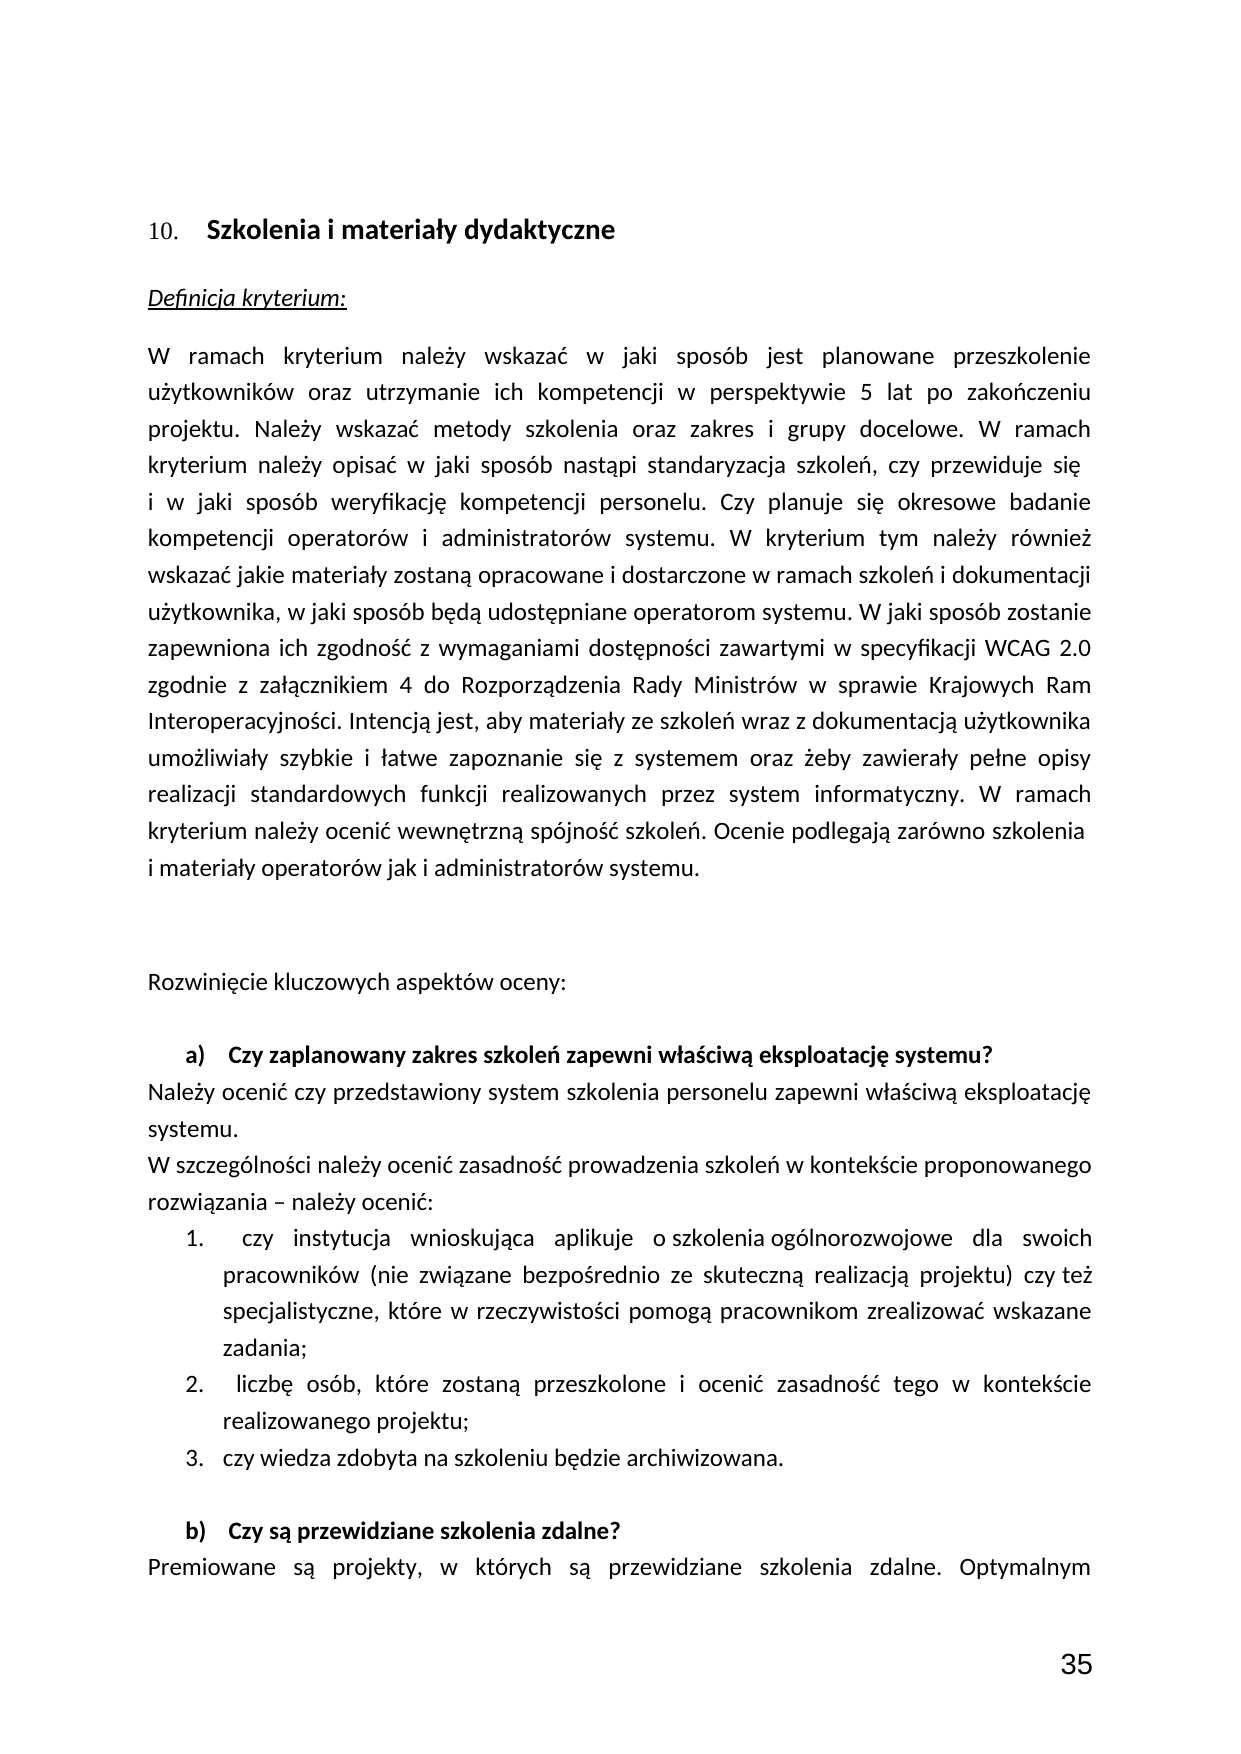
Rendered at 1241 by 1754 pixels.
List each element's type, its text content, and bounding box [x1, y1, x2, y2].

text W ramach kryterium należy wskazać w jaki sposób jest planowane przeszkolenie użytkowników oraz utrzymanie ich kompetencji w perspektywie 5 lat po zakończeniu projektu. Należy wskazać metody szkolenia oraz zakres i grupy docelowe. W ramach kryterium należy opisać w jaki sposób nastąpi standaryzacja szkoleń, czy przewiduje się i w jaki sposób weryfikację kompetencji personelu. Czy planuje się okresowe badanie kompetencji operatorów i administratorów systemu. W kryterium tym należy również wskazać jakie materiały zostaną opracowane i dostarczone w ramach szkoleń i dokumentacji użytkownika, w jaki sposób będą udostępniane operatorom systemu. W jaki sposób zostanie zapewniona ich zgodność z wymaganiami dostępności zawartymi w specyfikacji WCAG 2.0 zgodnie z załącznikiem 4 do Rozporządzenia Rady Ministrów w sprawie Krajowych Ram Interoperacyjności. Intencją jest, aby materiały ze szkoleń wraz z dokumentacją użytkownika umożliwiały szybkie i łatwe zapoznanie się z systemem oraz żeby zawierały pełne opisy realizacji standardowych funkcji realizowanych przez system informatyczny. W ramach kryterium należy ocenić wewnętrzną spójność szkoleń. Ocenie podlegają zarówno szkolenia i materiały operatorów jak i administratorów systemu. [148, 340, 1093, 882]
list czy wiedza zdobyta na szkoleniu będzie archiwizowana. [185, 1442, 1093, 1472]
list Czy są przewidziane szkolenia zdalne? [185, 1515, 1093, 1545]
text Należy ocenić czy przedstawiony system szkolenia personelu zapewni właściwą eksploatację systemu. [148, 1076, 1093, 1143]
text Rozwinięcie kluczowych aspektów oceny: [148, 966, 1093, 997]
list Czy zaplanowany zakres szkoleń zapewni właściwą eksploatację systemu? [185, 1039, 1093, 1070]
subtitle Szkolenia i materiały dydaktyczne [148, 211, 1093, 282]
text Definicja kryterium: [148, 282, 1093, 313]
text W szczególności należy ocenić zasadność prowadzenia szkoleń w kontekście proponowanego rozwiązania – należy ocenić: [148, 1149, 1093, 1216]
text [148, 1551, 1093, 1582]
list liczbę osób, które zostaną przeszkolone i ocenić zasadność tego w kontekście realizowanego projektu; [185, 1369, 1093, 1436]
list czy instytucja wnioskująca aplikuje o szkolenia ogólnorozwojowe dla swoich pracowników (nie związane bezpośrednio ze skuteczną realizacją projektu) czy też specjalistyczne, które w rzeczywistości pomogą pracownikom zrealizować wskazane zadania; [185, 1222, 1093, 1363]
